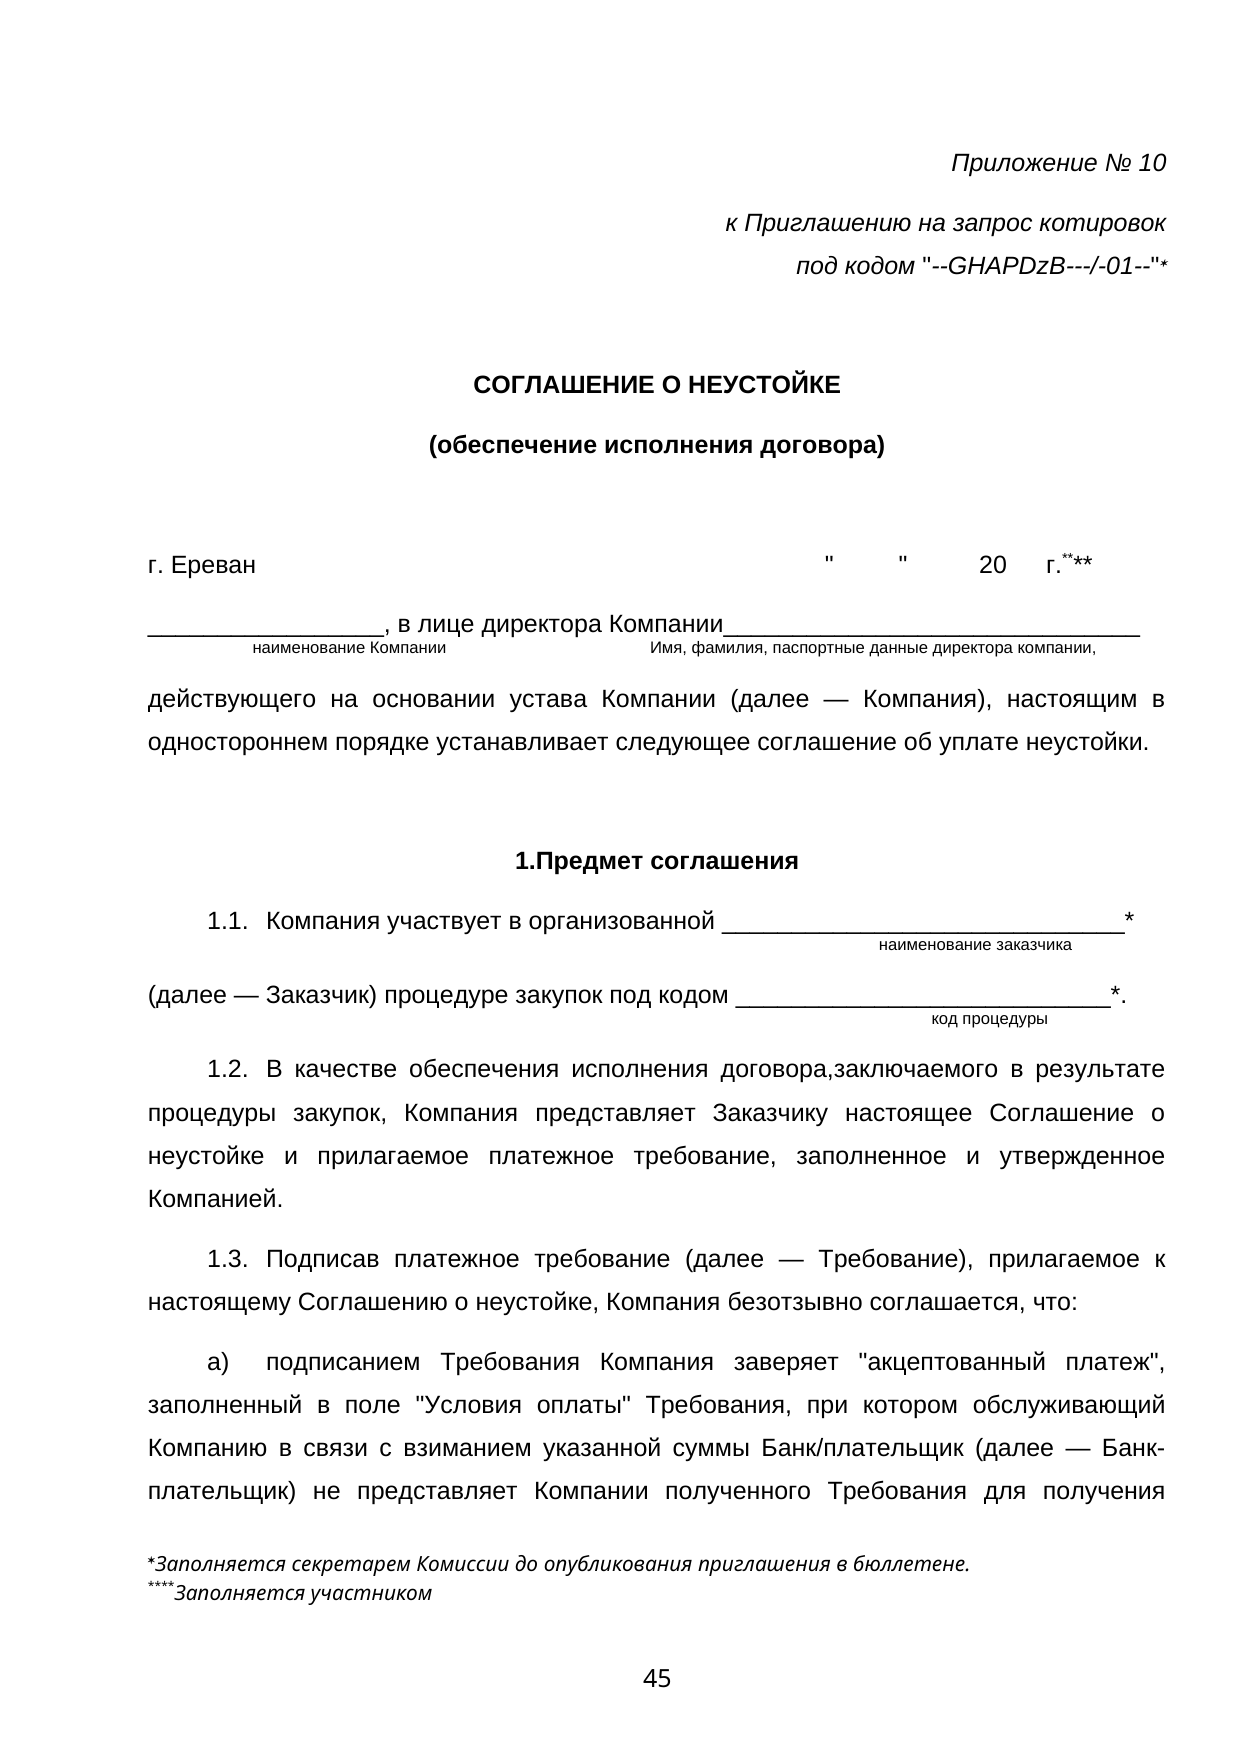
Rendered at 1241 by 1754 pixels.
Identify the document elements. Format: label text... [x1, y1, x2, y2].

text (обеспечение исполнения договора) [148, 430, 1167, 459]
text наименование заказчика [709, 935, 1167, 954]
text 1.2. В качестве обеспечения исполнения договора,заключаемого в результате процедуры закупок, Компания представляет Заказчику настоящее Соглашение о неустойке и прилагаемое платежное требование, заполненное и утвержденное Компанией. [148, 1054, 1167, 1212]
text 1.3. Подписав платежное требование (далее — Требование), прилагаемое к настоящему Соглашению о неустойке, Компания безотзывно соглашается, что: [148, 1243, 1167, 1315]
text Приложение № 10 [148, 148, 1167, 176]
text 1.Предмет соглашения [148, 846, 1167, 875]
text код процедуры [856, 1009, 1167, 1028]
text к Приглашению на запрос котировок под кодом "--GHAPDzB---/-01--" [148, 207, 1167, 279]
text действующего на основании устава Компании (далее — Компания), настоящим в одностороннем порядке устанавливает следующее соглашение об уплате неустойки. [148, 683, 1167, 755]
text наименование Компании Имя, фамилия, паспортные данные директора компании, [177, 638, 1167, 657]
table_header г. Ереван [136, 550, 620, 609]
text 1.1. Компания участвует в организованной _____________________________* [148, 906, 1167, 935]
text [148, 1346, 1167, 1504]
text (далее — Заказчик) процедуре закупок под кодом ___________________________*. [148, 980, 1167, 1009]
table_header " " 20 г.** [620, 550, 1104, 609]
text СОГЛАШЕНИЕ О НЕУСТОЙКЕ [148, 370, 1167, 399]
text _________________, в лице директора Компании______________________________ [148, 609, 1167, 638]
